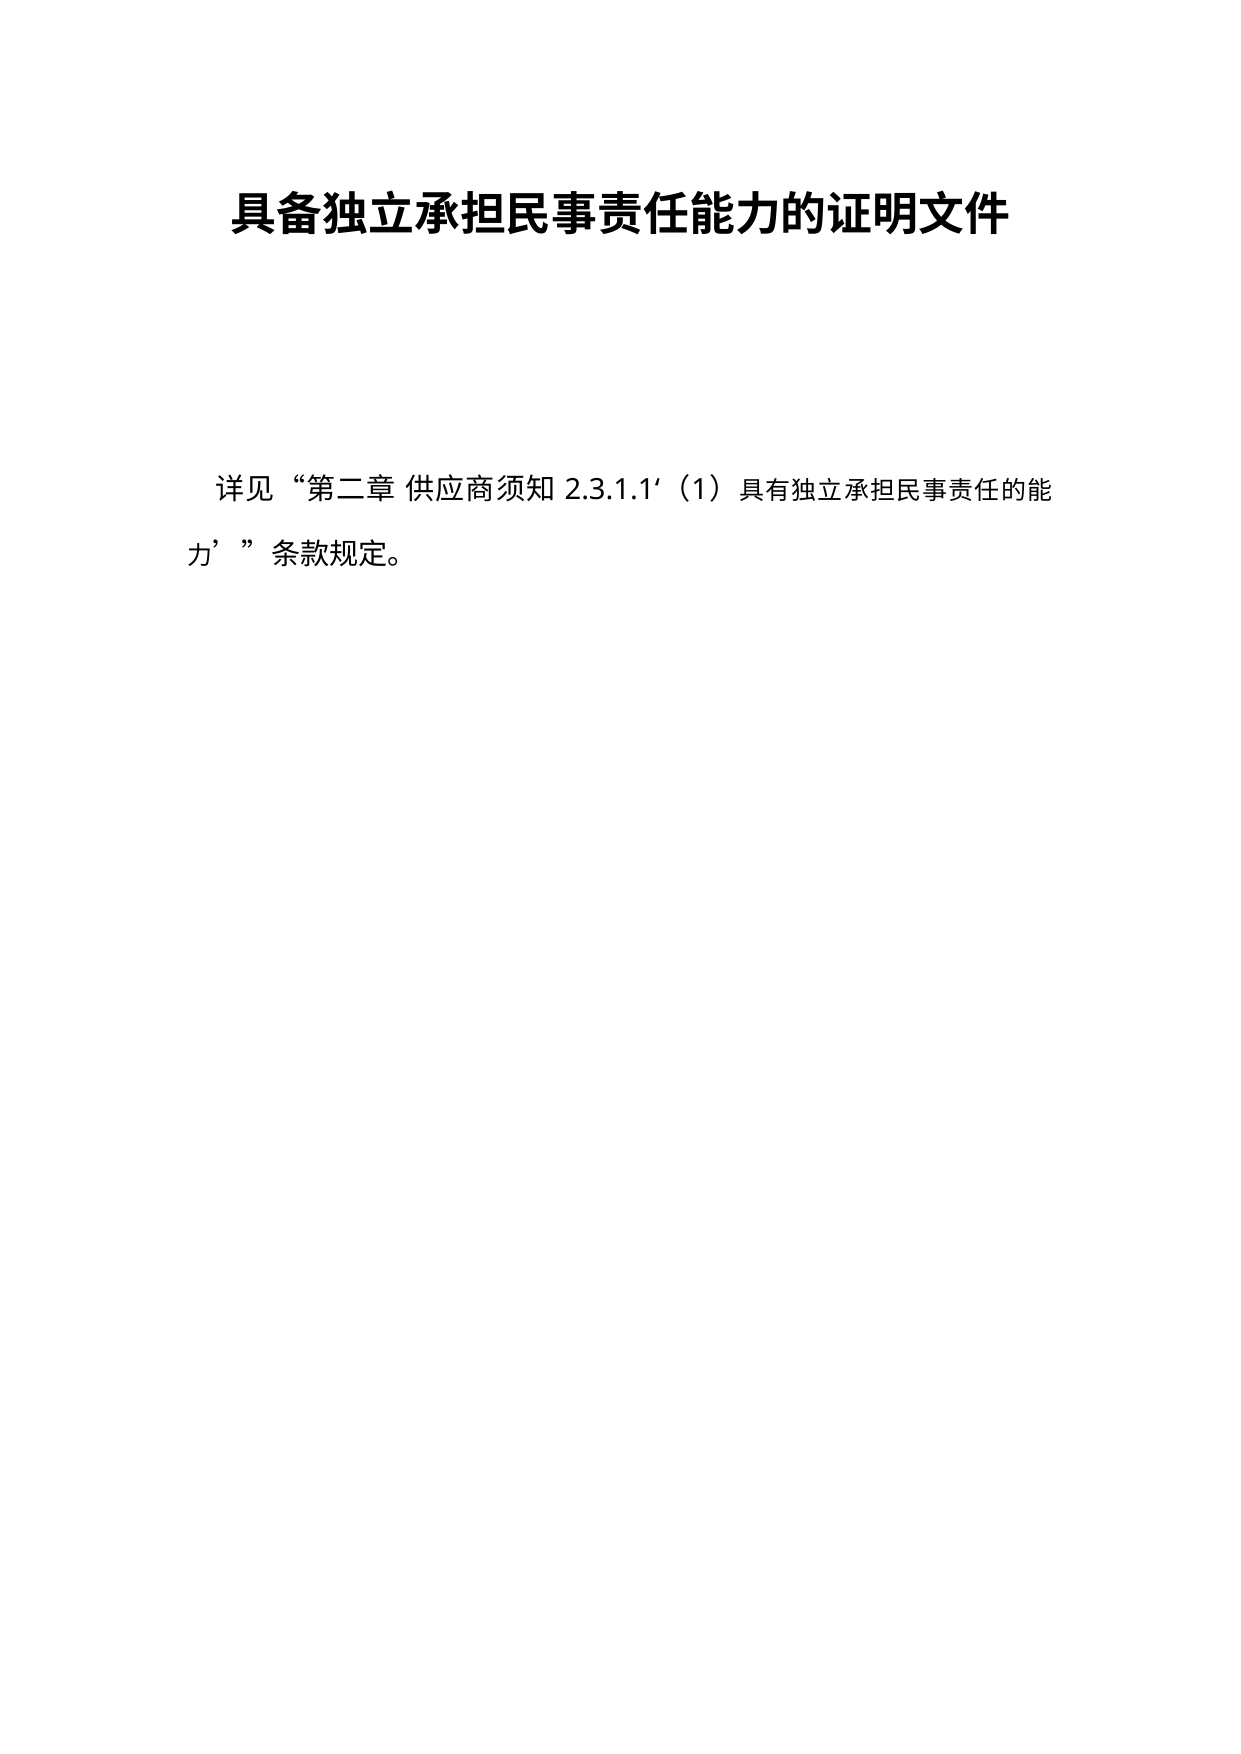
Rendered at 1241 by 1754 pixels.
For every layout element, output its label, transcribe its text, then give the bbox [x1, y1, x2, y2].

text 详见“第二章 供应商须知 2.3.1.1‘（1）具有独立承担民事责任的能力’”条款规定。 [187, 454, 1053, 584]
text 具备独立承担民事责任能力的证明文件 [187, 162, 1053, 259]
